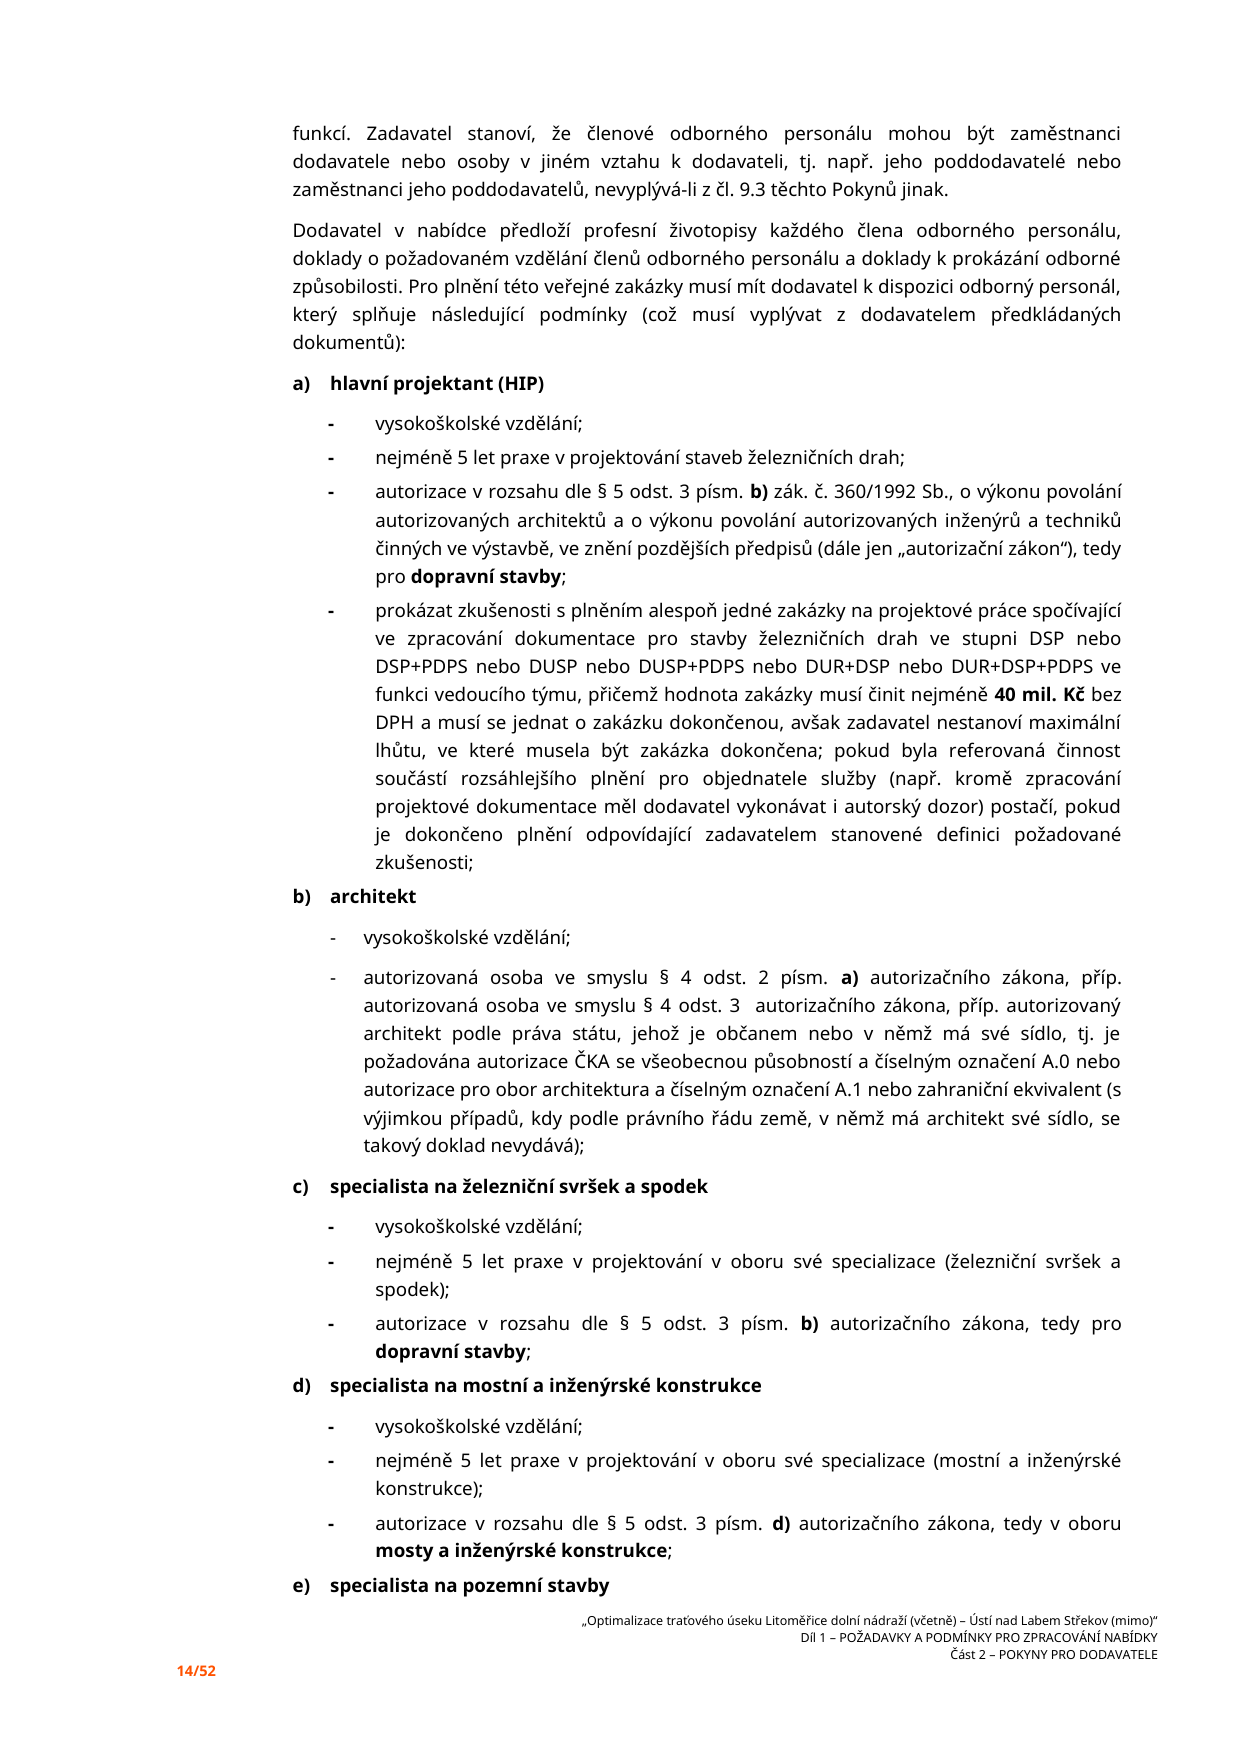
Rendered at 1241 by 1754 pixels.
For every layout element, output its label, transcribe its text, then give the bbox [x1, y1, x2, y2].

text prokázat zkušenosti s plněním alespoň jedné zakázky na projektové práce spočívající ve zpracování dokumentace pro stavby železničních drah ve stupni DSP nebo DSP+PDPS nebo DUSP nebo DUSP+PDPS nebo DUR+DSP nebo DUR+DSP+PDPS ve funkci vedoucího týmu, přičemž hodnota zakázky musí činit nejméně 40 mil. Kč bez DPH a musí se jednat o zakázku dokončenou, avšak zadavatel nestanoví maximální lhůtu, ve které musela být zakázka dokončena; pokud byla referovaná činnost součástí rozsáhlejšího plnění pro objednatele služby (např. kromě zpracování projektové dokumentace měl dodavatel vykonávat i autorský dozor) postačí, pokud je dokončeno plnění odpovídající zadavatelem stanovené definici požadované zkušenosti; [328, 597, 1122, 875]
text vysokoškolské vzdělání; [328, 410, 1122, 436]
text autorizace v rozsahu dle § 5 odst. 3 písm. b) autorizačního zákona, tedy pro dopravní stavby; [328, 1310, 1122, 1364]
text vysokoškolské vzdělání; [328, 1413, 1122, 1439]
list specialista na pozemní stavby [292, 1572, 1122, 1598]
list architekt [292, 884, 1122, 909]
text nejméně 5 let praxe v projektování v oboru své specializace (mostní a inženýrské konstrukce); [328, 1447, 1122, 1501]
list specialista na železniční svršek a spodek [292, 1173, 1122, 1199]
text nejméně 5 let praxe v projektování v oboru své specializace (železniční svršek a spodek); [328, 1248, 1122, 1302]
text nejméně 5 let praxe v projektování staveb železničních drah; [328, 444, 1122, 470]
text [292, 121, 1122, 202]
list hlavní projektant (HIP) [292, 370, 1122, 395]
text - autorizovaná osoba ve smyslu § 4 odst. 2 písm. a) autorizačního zákona, příp. autorizovaná osoba ve smyslu § 4 odst. 3 autorizačního zákona, příp. autorizovaný architekt podle práva státu, jehož je občanem nebo v němž má své sídlo, tj. je požadována autorizace ČKA se všeobecnou působností a číselným označení A.0 nebo autorizace pro obor architektura a číselným označení A.1 nebo zahraniční ekvivalent (s výjimkou případů, kdy podle právního řádu země, v němž má architekt své sídlo, se takový doklad nevydává); [330, 965, 1122, 1158]
text autorizace v rozsahu dle § 5 odst. 3 písm. d) autorizačního zákona, tedy v oboru mosty a inženýrské konstrukce; [328, 1510, 1122, 1563]
list specialista na mostní a inženýrské konstrukce [292, 1373, 1122, 1398]
text Dodavatel v nabídce předloží profesní životopisy každého člena odborného personálu, doklady o požadovaném vzdělání členů odborného personálu a doklady k prokázání odborné způsobilosti. Pro plnění této veřejné zakázky musí mít dodavatel k dispozici odborný personál, který splňuje následující podmínky (což musí vyplývat z dodavatelem předkládaných dokumentů): [292, 217, 1122, 355]
text - vysokoškolské vzdělání; [330, 924, 1122, 950]
text vysokoškolské vzdělání; [328, 1214, 1122, 1239]
text autorizace v rozsahu dle § 5 odst. 3 písm. b) zák. č. 360/1992 Sb., o výkonu povolání autorizovaných architektů a o výkonu povolání autorizovaných inženýrů a techniků činných ve výstavbě, ve znění pozdějších předpisů (dále jen „autorizační zákon“), tedy pro dopravní stavby; [328, 479, 1122, 588]
